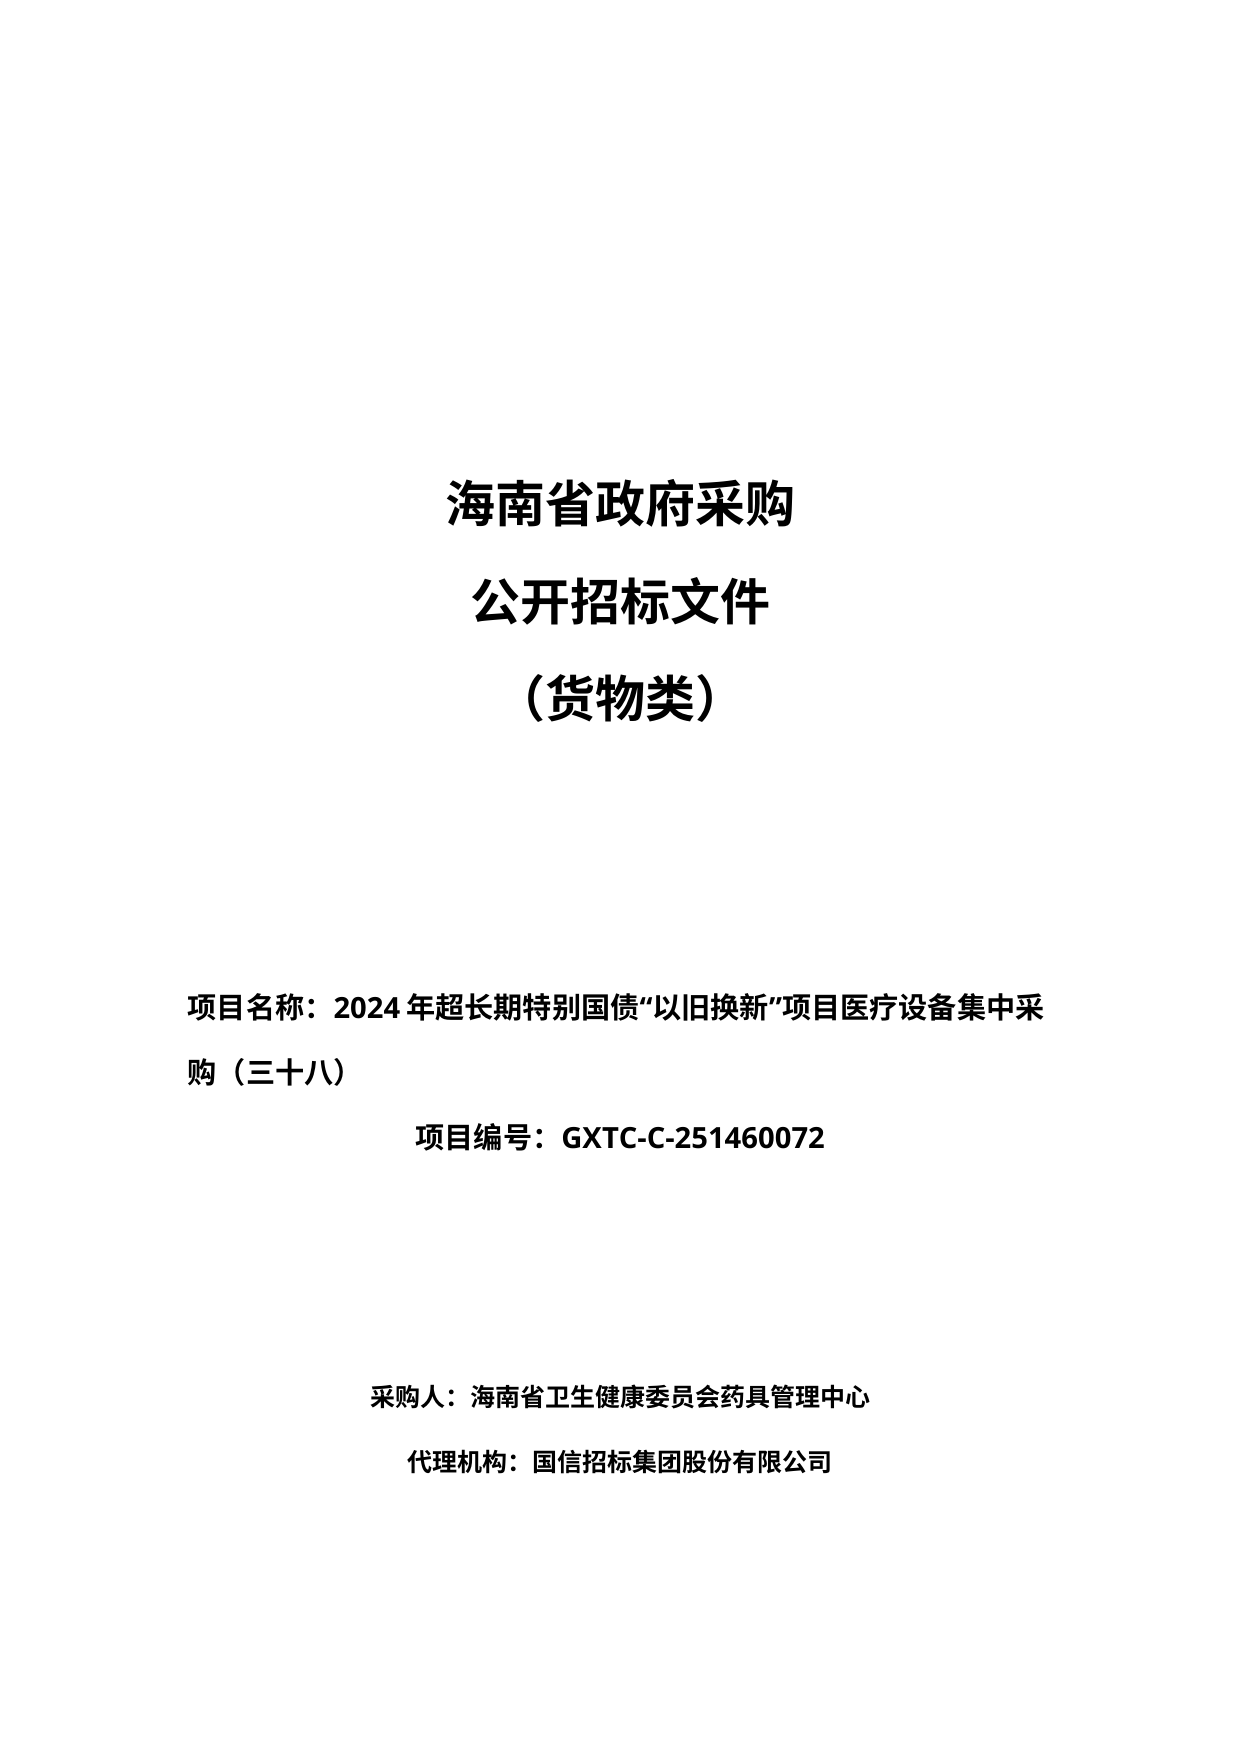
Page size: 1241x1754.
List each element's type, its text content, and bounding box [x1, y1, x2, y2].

text 海南省政府采购 [187, 454, 1053, 552]
text 项目编号：GXTC-C-251460072 [187, 1104, 1053, 1169]
text 公开招标文件 [187, 552, 1053, 649]
text 采购人：海南省卫生健康委员会药具管理中心 [187, 1364, 1053, 1429]
text 代理机构：国信招标集团股份有限公司 [187, 1429, 1053, 1494]
text 项目名称：2024年超长期特别国债“以旧换新”项目医疗设备集中采购（三十八） [187, 974, 1053, 1104]
text （货物类） [187, 649, 1053, 747]
